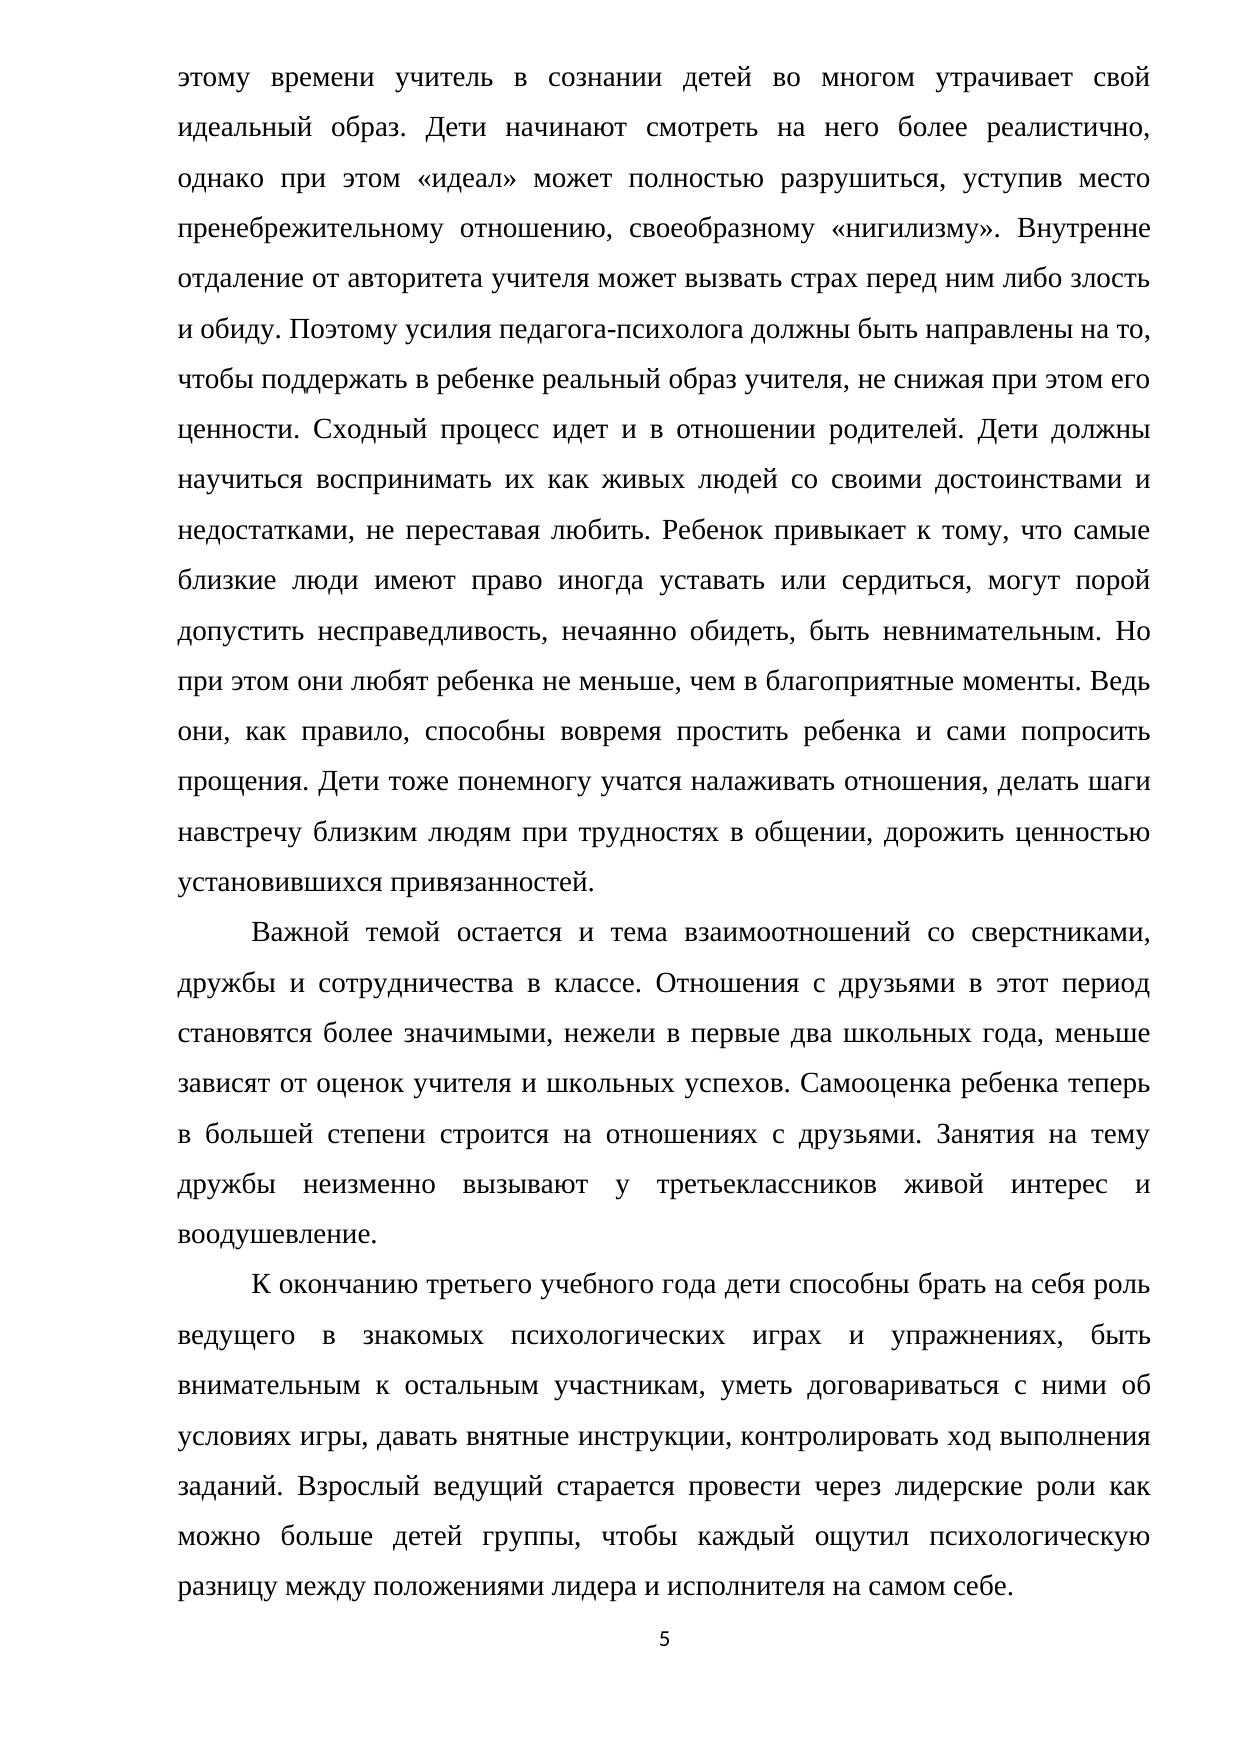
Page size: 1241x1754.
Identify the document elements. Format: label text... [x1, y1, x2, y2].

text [177, 59, 1152, 898]
text Важной темой остается и тема взаимоотношений со сверстниками, дружбы и сотрудничества в классе. Отношения с друзьями в этот период становятся более значимыми, нежели в первые два школьных года, меньше зависят от оценок учителя и школьных успехов. Самооценка ребенка теперь в большей степени строится на отношениях с друзьями. Занятия на тему дружбы неизменно вызывают у третьеклассников живой интерес и воодушевление. [177, 914, 1152, 1250]
text К окончанию третьего учебного года дети способны брать на себя роль ведущего в знакомых психологических играх и упражнениях, быть внимательным к остальным участникам, уметь договариваться с ними об условиях игры, давать внятные инструкции, контролировать ход выполнения заданий. Взрослый ведущий старается провести через лидерские роли как можно больше детей группы, чтобы каждый ощутил психологическую разницу между положениями лидера и исполнителя на самом себе. [177, 1267, 1152, 1602]
